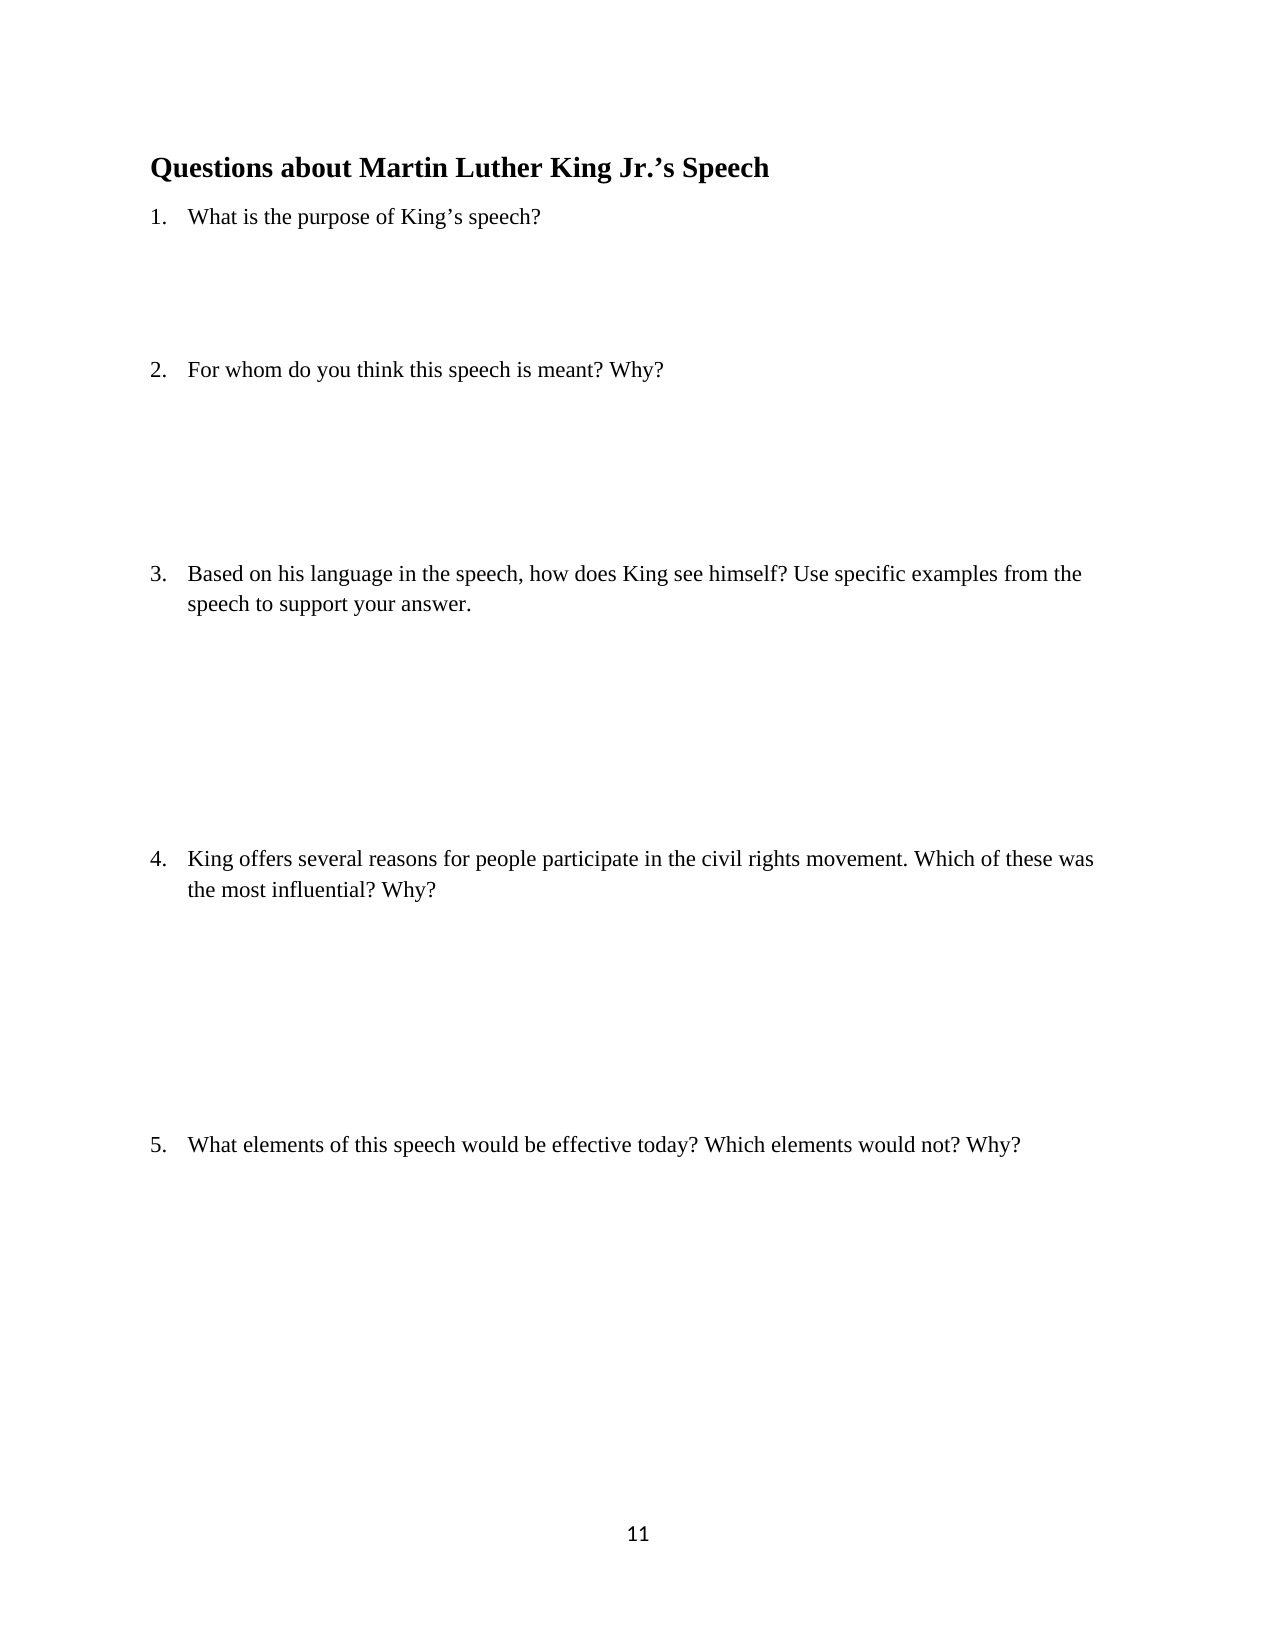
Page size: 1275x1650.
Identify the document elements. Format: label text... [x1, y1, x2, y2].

list What elements of this speech would be effective today? Which elements would not? Why? [150, 1131, 1125, 1157]
text Questions about Martin Luther King Jr.’s Speech [150, 150, 1125, 183]
list Based on his language in the speech, how does King see himself? Use specific examples from the speech to support your answer. [150, 560, 1125, 617]
list King offers several reasons for people participate in the civil rights movement. Which of these was the most influential? Why? [150, 846, 1125, 902]
list For whom do you think this speech is meant? Why? [150, 356, 1125, 382]
list What is the purpose of King’s speech? [150, 203, 1125, 229]
